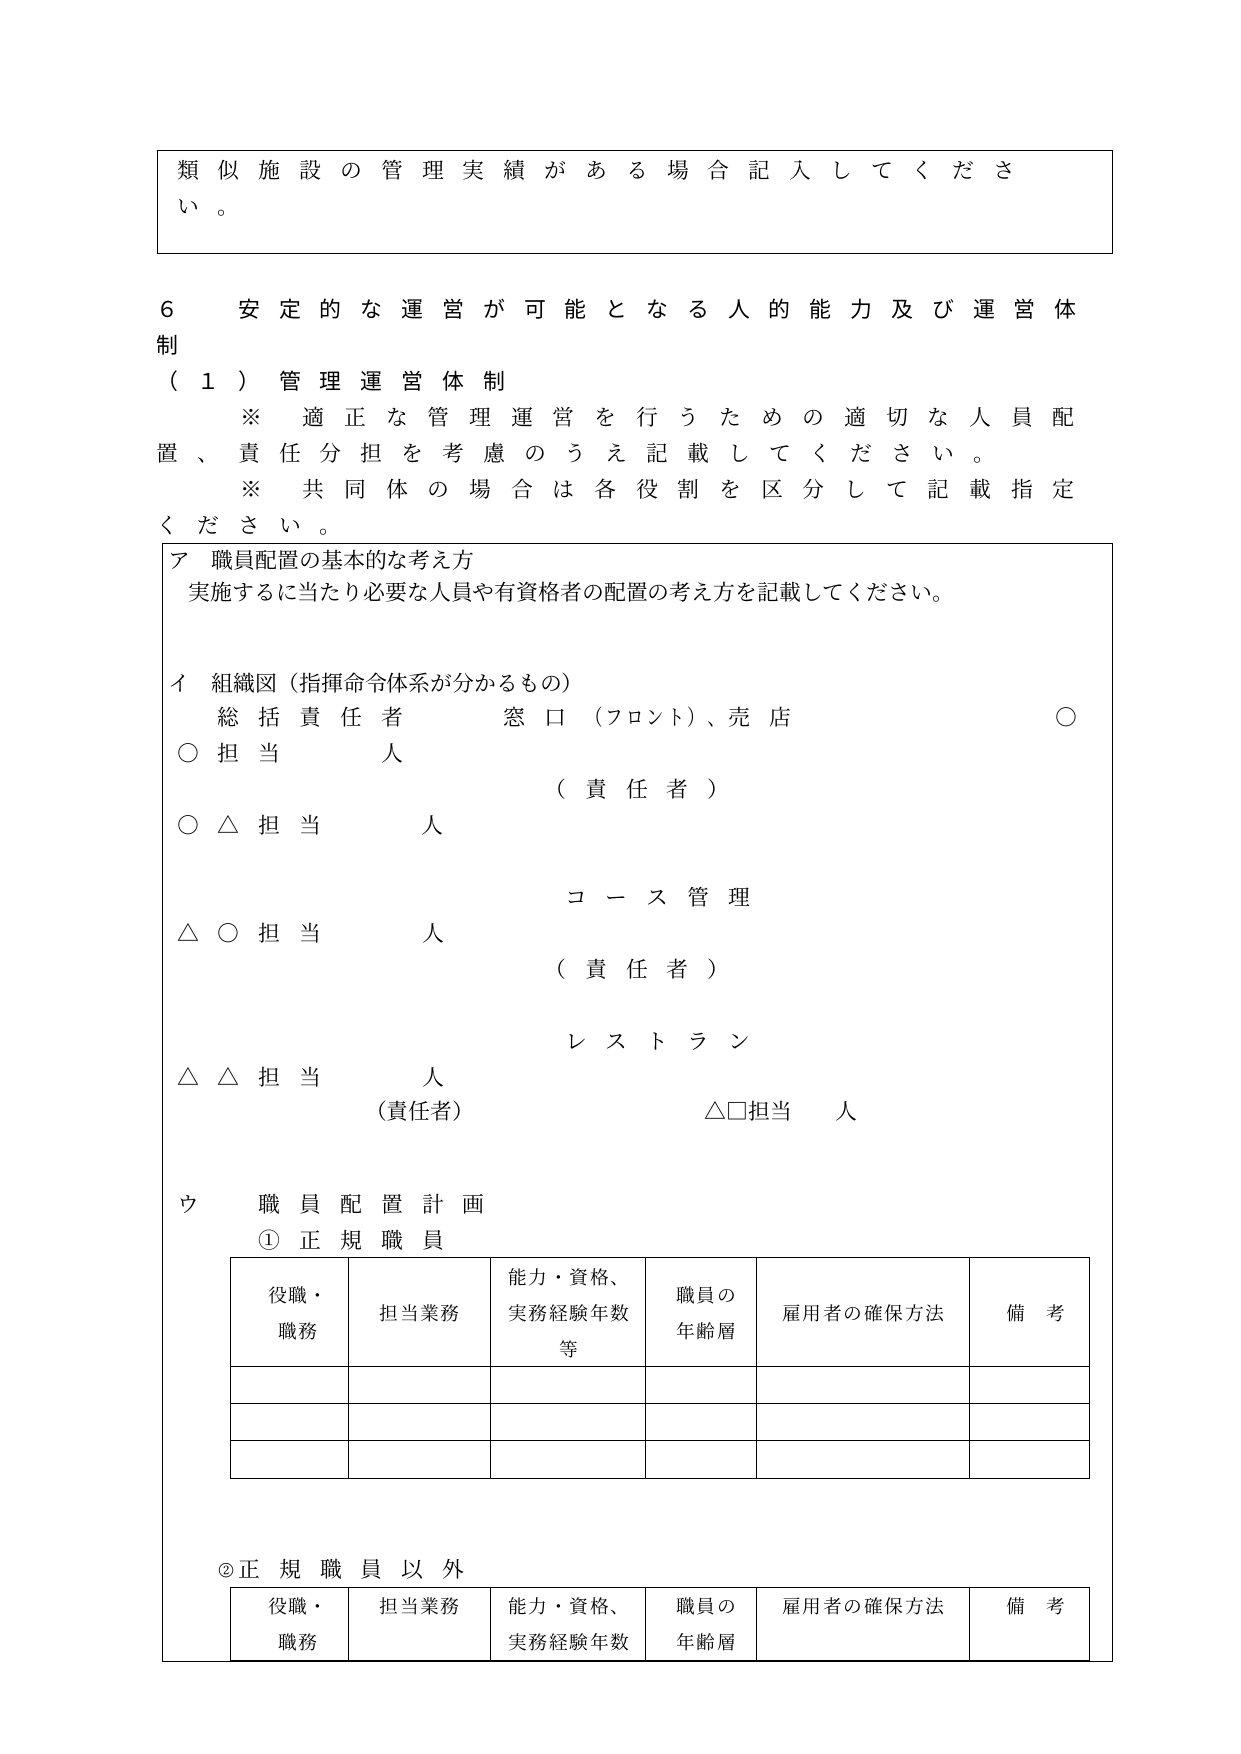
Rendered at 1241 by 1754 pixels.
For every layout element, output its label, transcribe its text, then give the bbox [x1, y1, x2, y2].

table_header 類似施設の管理実績がある場合記入してください。 [158, 151, 1112, 253]
text ※ 適正な管理運営を行うための適切な人員配置、責任分担を考慮のうえ記載してください。 [156, 398, 1096, 470]
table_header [163, 544, 1112, 1661]
text ６ 安定的な運営が可能となる人的能力及び運営体制 [156, 290, 1096, 362]
text ※ 共同体の場合は各役割を区分して記載指定ください。 [156, 470, 1096, 542]
text （１）管理運営体制 [156, 362, 1096, 398]
